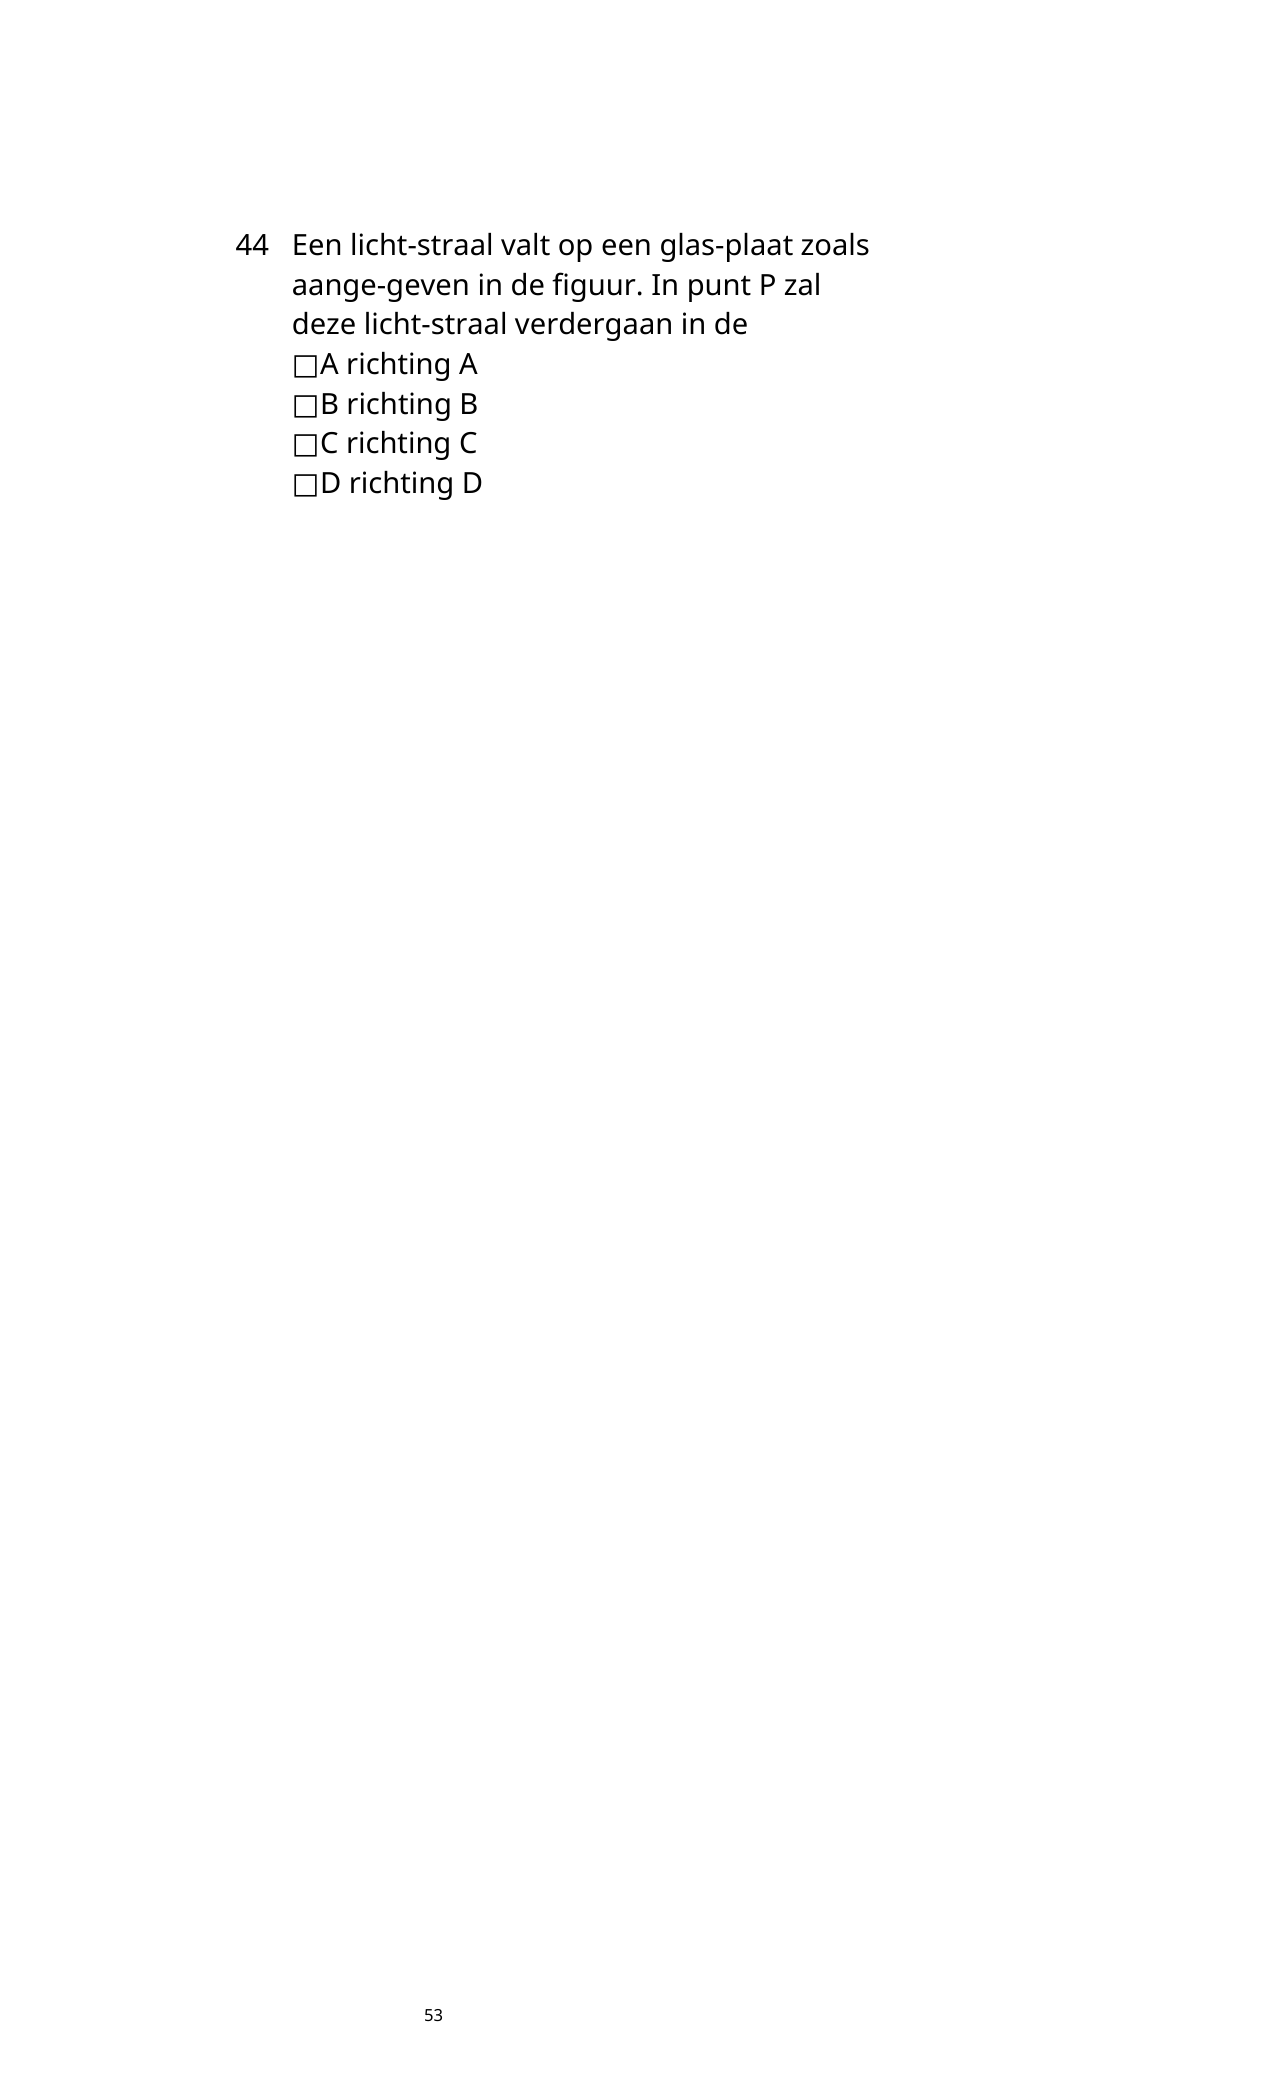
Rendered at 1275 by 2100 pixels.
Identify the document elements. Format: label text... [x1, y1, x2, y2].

text □ B richting B [292, 383, 907, 423]
text □ A richting A [292, 343, 907, 383]
text □ C richting C [292, 423, 907, 462]
text □ D richting D [292, 462, 907, 502]
text 44 Een licht-straal valt op een glas-plaat zoals aange-geven in de figuur. In punt P zal deze licht-straal verdergaan in de [235, 224, 879, 343]
